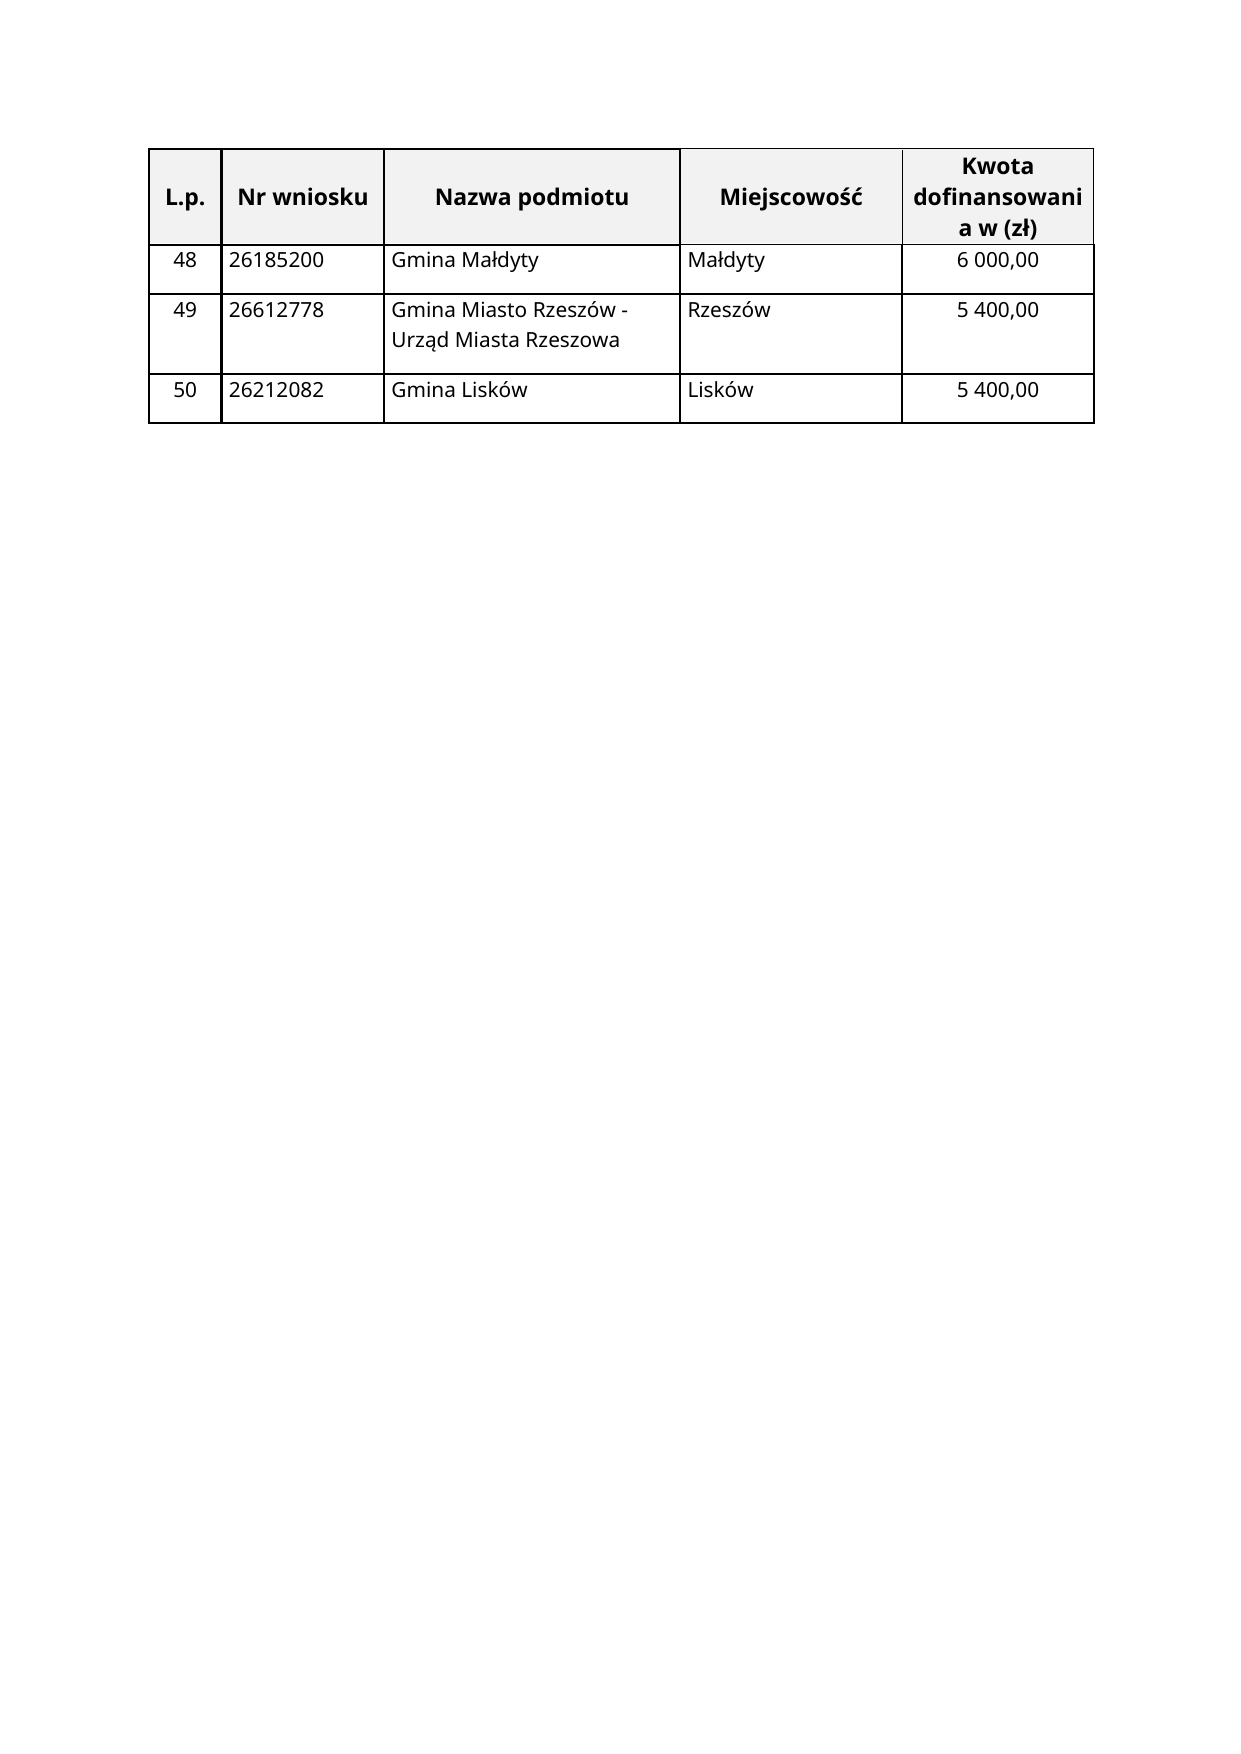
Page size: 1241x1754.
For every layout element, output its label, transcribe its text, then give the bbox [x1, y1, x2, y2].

table_cell 5 400,00 [903, 375, 1093, 422]
table_header Miejscowość [681, 149, 902, 243]
table_cell 48 [150, 246, 220, 293]
table_header L.p. [150, 150, 220, 243]
table_cell 6 000,00 [903, 245, 1093, 293]
table_cell Gmina Lisków [385, 375, 679, 422]
table_cell Lisków [681, 375, 901, 422]
table_cell Gmina Miasto Rzeszów - Urząd Miasta Rzeszowa [385, 295, 679, 373]
table_cell Gmina Małdyty [385, 246, 679, 293]
table_cell Małdyty [681, 245, 901, 293]
table_cell 26212082 [223, 375, 383, 422]
table_header Kwota dofinansowania w (zł) [903, 149, 1093, 243]
table_cell 5 400,00 [903, 295, 1093, 373]
table_header Nr wniosku [223, 150, 383, 243]
table_header Nazwa podmiotu [385, 150, 679, 243]
table_cell 50 [150, 375, 220, 422]
table_cell 26612778 [223, 295, 383, 373]
table_cell 49 [150, 295, 220, 373]
table_cell 26185200 [223, 246, 383, 293]
table_cell Rzeszów [681, 295, 901, 373]
